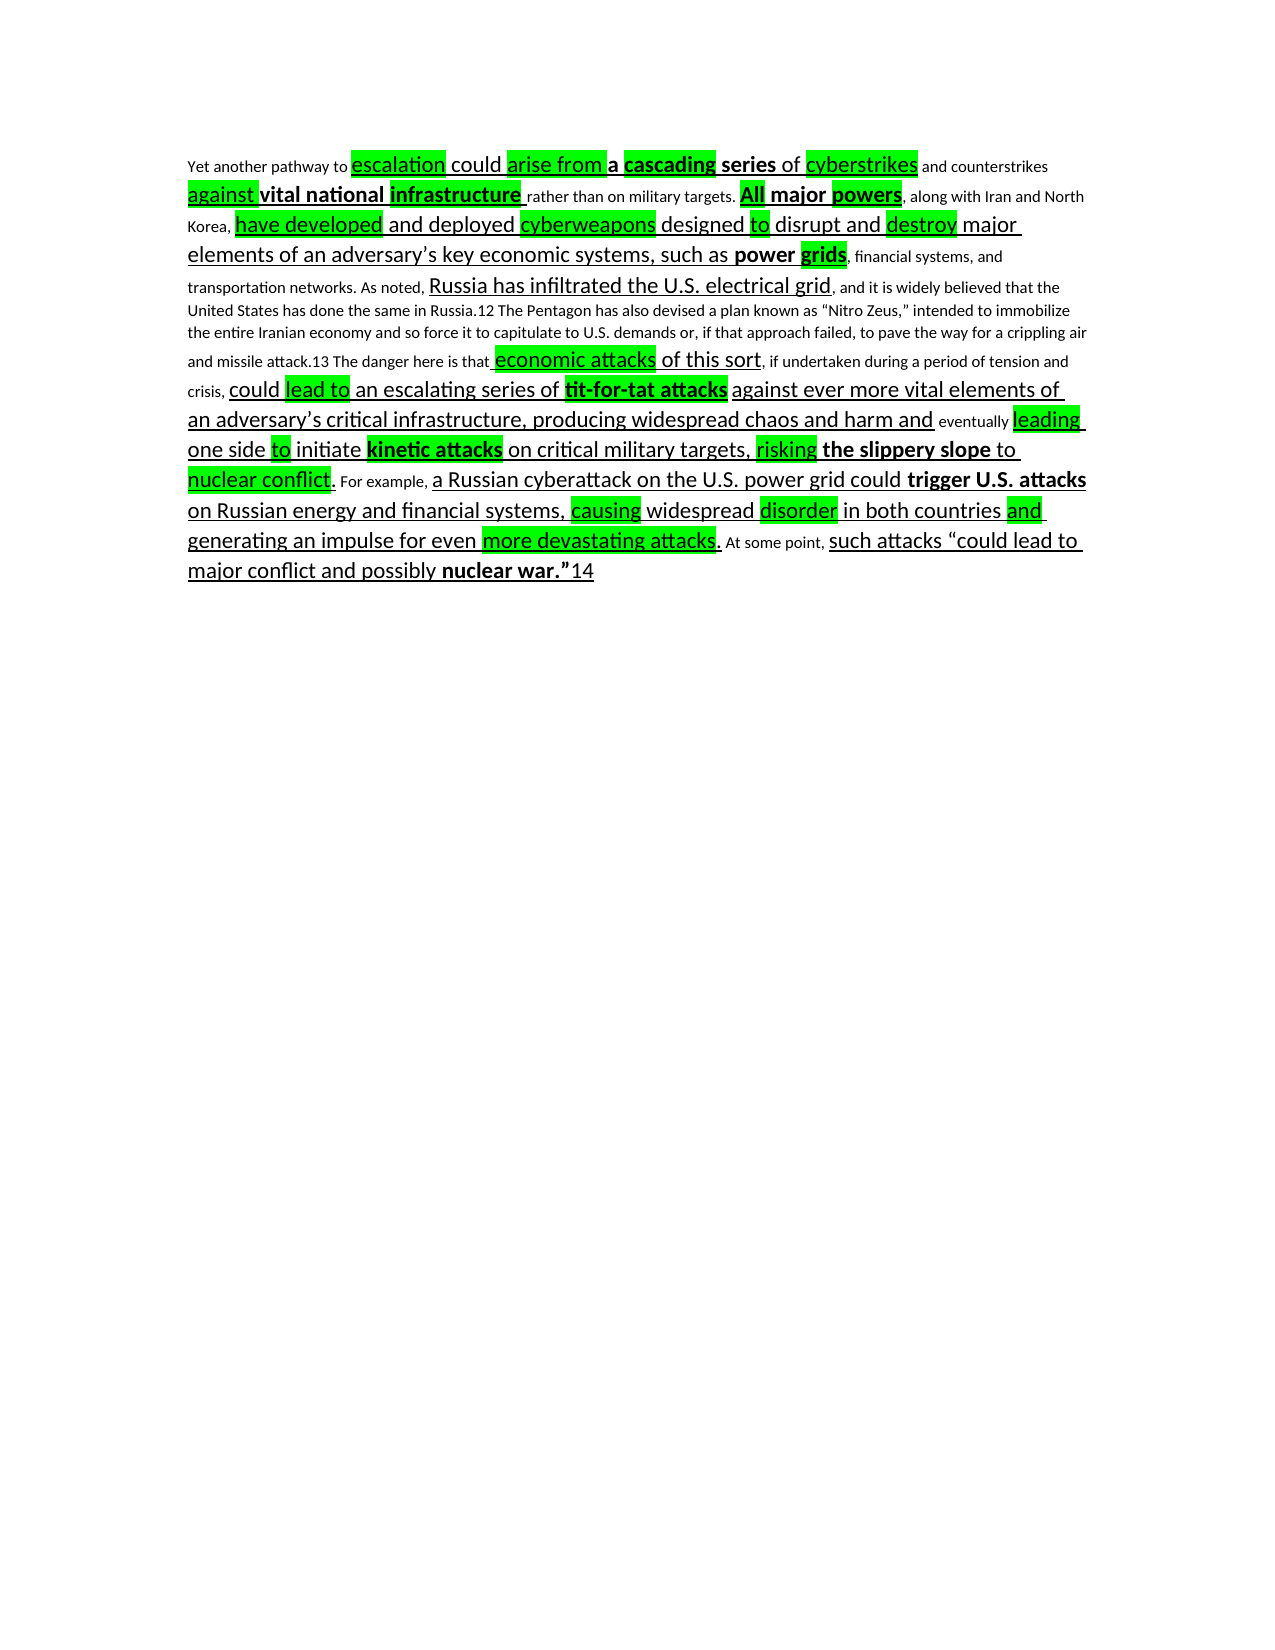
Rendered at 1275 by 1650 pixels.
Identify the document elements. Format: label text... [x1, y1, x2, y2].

text Yet another pathway to escalation could arise from a cascading series of cyberstrikes and counterstrikes against vital national infrastructure rather than on military targets. All major powers, along with Iran and North Korea, have developed and deployed cyberweapons designed to disrupt and destroy major elements of an adversary’s key economic systems, such as power grids, financial systems, and transportation networks. As noted, Russia has infiltrated the U.S. electrical grid, and it is widely believed that the United States has done the same in Russia.12 The Pentagon has also devised a plan known as “Nitro Zeus,” intended to immobilize the entire Iranian economy and so force it to capitulate to U.S. demands or, if that approach failed, to pave the way for a crippling air and missile attack.13 The danger here is that economic attacks of this sort, if undertaken during a period of tension and crisis, could lead to an escalating series of tit-for-tat attacks against ever more vital elements of an adversary’s critical infrastructure, producing widespread chaos and harm and eventually leading one side to initiate kinetic attacks on critical military targets, risking the slippery slope to nuclear conflict. For example, a Russian cyberattack on the U.S. power grid could trigger U.S. attacks on Russian energy and financial systems, causing widespread disorder in both countries and generating an impulse for even more devastating attacks. At some point, such attacks “could lead to major conflict and possibly nuclear war.”14 [187, 150, 1087, 584]
